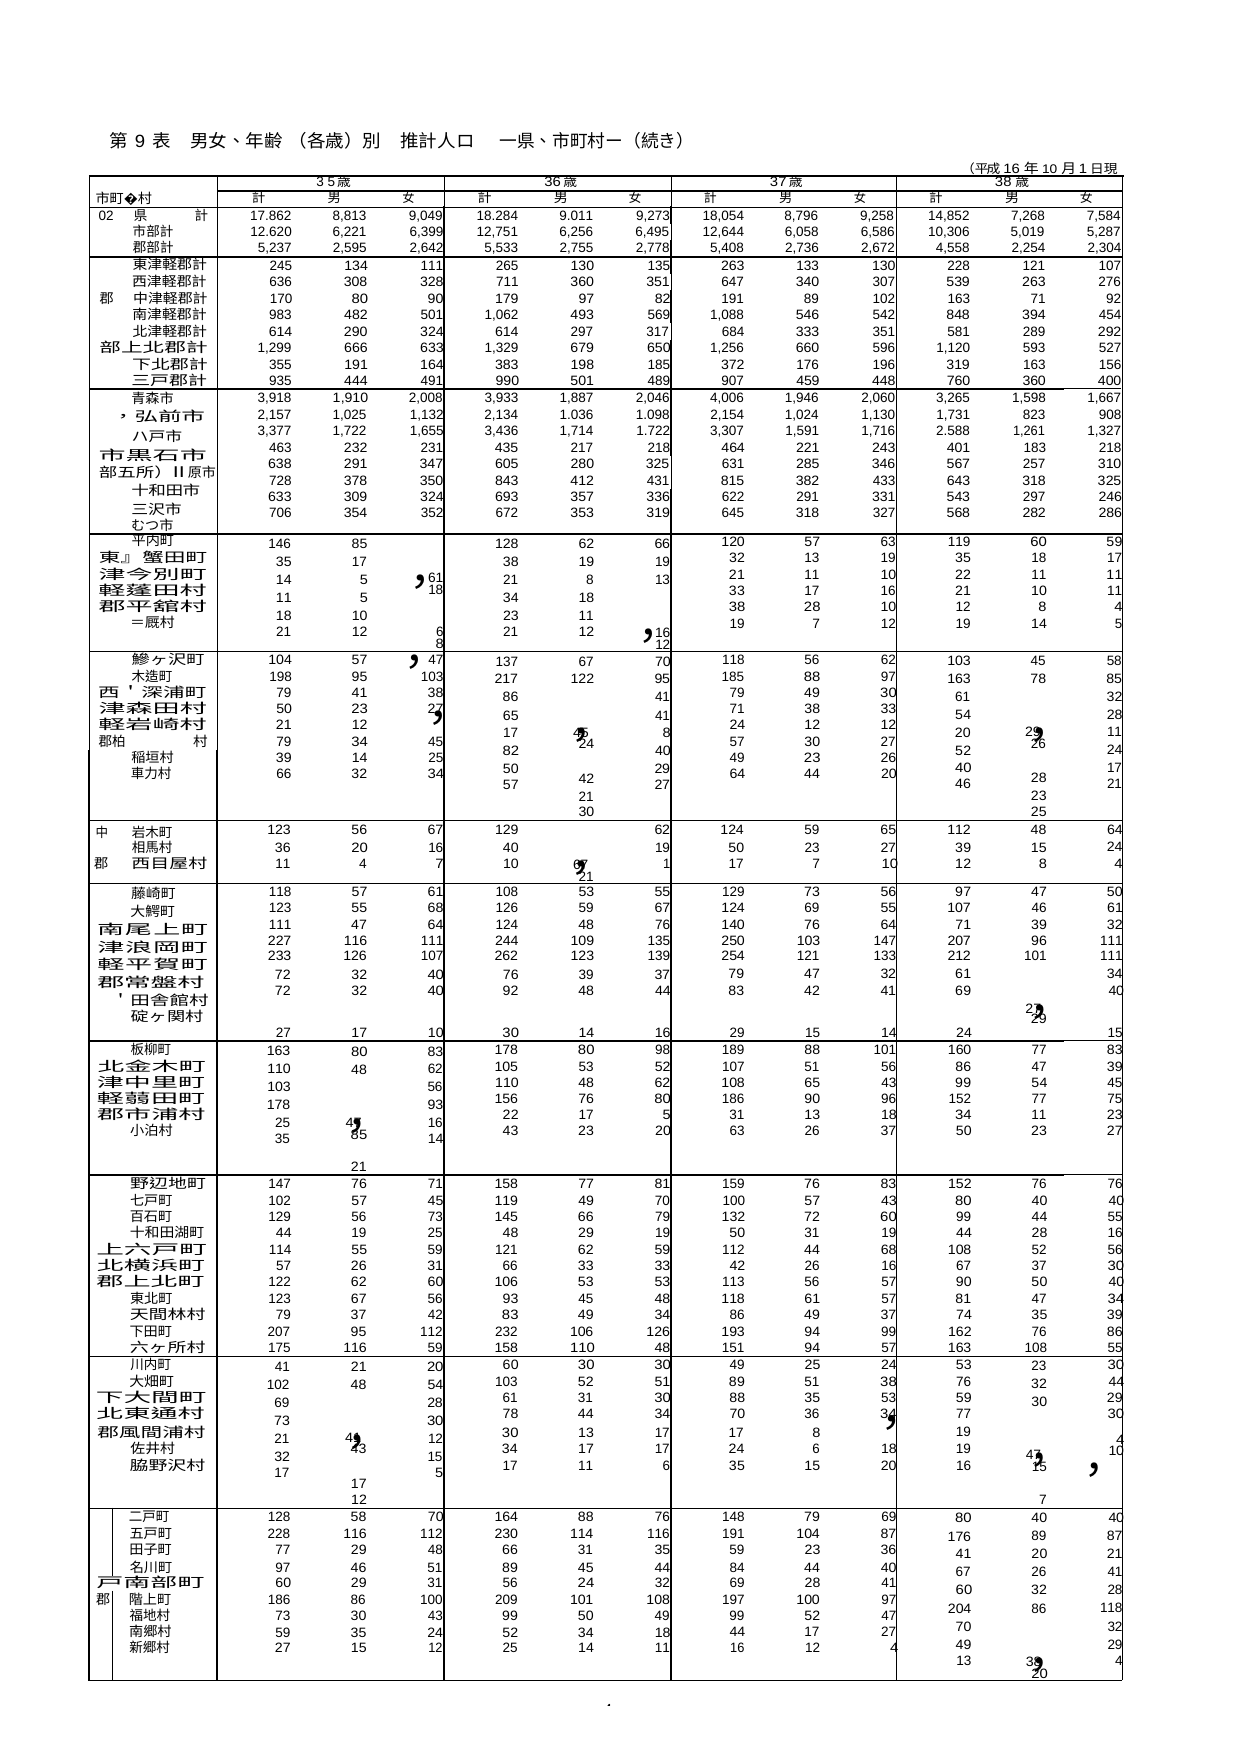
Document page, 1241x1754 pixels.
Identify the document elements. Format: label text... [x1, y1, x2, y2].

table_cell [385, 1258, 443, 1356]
table_cell 女 [611, 192, 671, 206]
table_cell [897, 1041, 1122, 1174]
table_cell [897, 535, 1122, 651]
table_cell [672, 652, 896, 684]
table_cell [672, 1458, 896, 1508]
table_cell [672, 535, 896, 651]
table_cell [445, 208, 468, 256]
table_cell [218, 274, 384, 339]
table_cell 県 計 [128, 208, 217, 224]
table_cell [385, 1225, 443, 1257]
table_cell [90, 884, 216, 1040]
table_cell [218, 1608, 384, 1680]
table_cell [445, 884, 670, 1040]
table_cell 02 [90, 208, 128, 224]
table_cell 男 [762, 192, 837, 206]
table_cell 計 [445, 192, 536, 206]
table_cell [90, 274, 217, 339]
table_cell 女 [385, 192, 444, 206]
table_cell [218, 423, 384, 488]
table_cell 9,273 [611, 208, 670, 224]
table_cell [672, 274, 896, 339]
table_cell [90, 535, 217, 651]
table_header 37 [672, 177, 787, 190]
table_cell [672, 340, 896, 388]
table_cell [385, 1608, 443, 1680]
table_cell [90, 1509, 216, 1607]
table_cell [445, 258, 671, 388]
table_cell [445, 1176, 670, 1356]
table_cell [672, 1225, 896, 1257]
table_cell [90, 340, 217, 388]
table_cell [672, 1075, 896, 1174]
table_cell 9,049 [385, 208, 443, 224]
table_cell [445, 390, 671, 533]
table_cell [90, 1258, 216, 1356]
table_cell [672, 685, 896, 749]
table_header 歳 [562, 177, 671, 190]
table_cell 8,813 [309, 208, 384, 224]
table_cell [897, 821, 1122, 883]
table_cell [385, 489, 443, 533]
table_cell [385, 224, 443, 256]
table_cell 9.011 [536, 208, 611, 224]
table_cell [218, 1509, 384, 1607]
table_cell 18.284 [468, 208, 536, 224]
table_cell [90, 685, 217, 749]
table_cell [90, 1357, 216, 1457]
table_cell 女 [837, 192, 896, 206]
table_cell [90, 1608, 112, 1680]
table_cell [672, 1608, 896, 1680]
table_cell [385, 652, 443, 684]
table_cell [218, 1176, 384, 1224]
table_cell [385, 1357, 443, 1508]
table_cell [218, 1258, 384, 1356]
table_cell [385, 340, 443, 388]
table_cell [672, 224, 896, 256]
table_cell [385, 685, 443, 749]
table_cell 18,054 [672, 208, 762, 224]
table_cell 女 [1064, 192, 1122, 206]
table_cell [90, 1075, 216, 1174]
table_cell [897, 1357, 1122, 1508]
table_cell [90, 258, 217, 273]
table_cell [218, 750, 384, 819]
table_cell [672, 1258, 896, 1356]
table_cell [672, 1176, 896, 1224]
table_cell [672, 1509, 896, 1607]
table_cell 17.862 [218, 208, 309, 224]
table_cell 男 [989, 192, 1064, 206]
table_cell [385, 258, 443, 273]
table_cell 計 [897, 192, 989, 206]
table_cell 8,796 [762, 208, 837, 224]
table_header 市町�村 [90, 177, 217, 206]
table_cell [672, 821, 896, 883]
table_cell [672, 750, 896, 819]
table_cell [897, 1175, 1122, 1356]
table_cell 計 [218, 192, 309, 206]
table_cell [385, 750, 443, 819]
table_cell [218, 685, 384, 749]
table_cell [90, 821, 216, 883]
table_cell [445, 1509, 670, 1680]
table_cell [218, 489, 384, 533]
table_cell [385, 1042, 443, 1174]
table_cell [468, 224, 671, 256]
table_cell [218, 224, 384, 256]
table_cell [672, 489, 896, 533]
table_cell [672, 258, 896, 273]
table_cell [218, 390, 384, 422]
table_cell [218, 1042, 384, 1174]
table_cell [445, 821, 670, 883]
table_cell 計 [672, 192, 762, 206]
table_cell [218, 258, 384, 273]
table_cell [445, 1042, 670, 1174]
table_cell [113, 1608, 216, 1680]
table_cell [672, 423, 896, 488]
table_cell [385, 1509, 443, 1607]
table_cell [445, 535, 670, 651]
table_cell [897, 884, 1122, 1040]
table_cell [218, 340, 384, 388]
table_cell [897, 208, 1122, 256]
table_cell 男 [536, 192, 611, 206]
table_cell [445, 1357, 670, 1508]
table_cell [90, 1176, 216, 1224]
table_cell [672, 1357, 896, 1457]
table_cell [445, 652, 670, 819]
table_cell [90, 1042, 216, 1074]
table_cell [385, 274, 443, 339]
table_header 36 [445, 177, 562, 190]
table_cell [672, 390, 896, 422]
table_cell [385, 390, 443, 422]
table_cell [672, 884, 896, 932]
table_cell 男 [309, 192, 384, 206]
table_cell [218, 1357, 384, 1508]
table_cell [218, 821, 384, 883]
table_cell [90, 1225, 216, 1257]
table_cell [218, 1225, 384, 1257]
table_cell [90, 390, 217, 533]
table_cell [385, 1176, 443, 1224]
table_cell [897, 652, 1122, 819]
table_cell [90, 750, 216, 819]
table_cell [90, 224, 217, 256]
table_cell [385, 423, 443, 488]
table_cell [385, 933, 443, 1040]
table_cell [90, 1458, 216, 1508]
table_header 歳 [788, 177, 896, 190]
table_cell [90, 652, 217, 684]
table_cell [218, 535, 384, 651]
table_header 3 5 [218, 177, 335, 190]
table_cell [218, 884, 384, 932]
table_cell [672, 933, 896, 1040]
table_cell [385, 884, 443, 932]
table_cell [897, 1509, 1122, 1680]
table_header 歳 [335, 177, 444, 190]
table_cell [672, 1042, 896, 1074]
table_cell 9,258 [837, 208, 896, 224]
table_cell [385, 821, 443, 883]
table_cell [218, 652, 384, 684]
table_header 38 歳 [897, 177, 1122, 190]
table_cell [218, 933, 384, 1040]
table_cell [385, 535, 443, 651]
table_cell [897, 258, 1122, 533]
